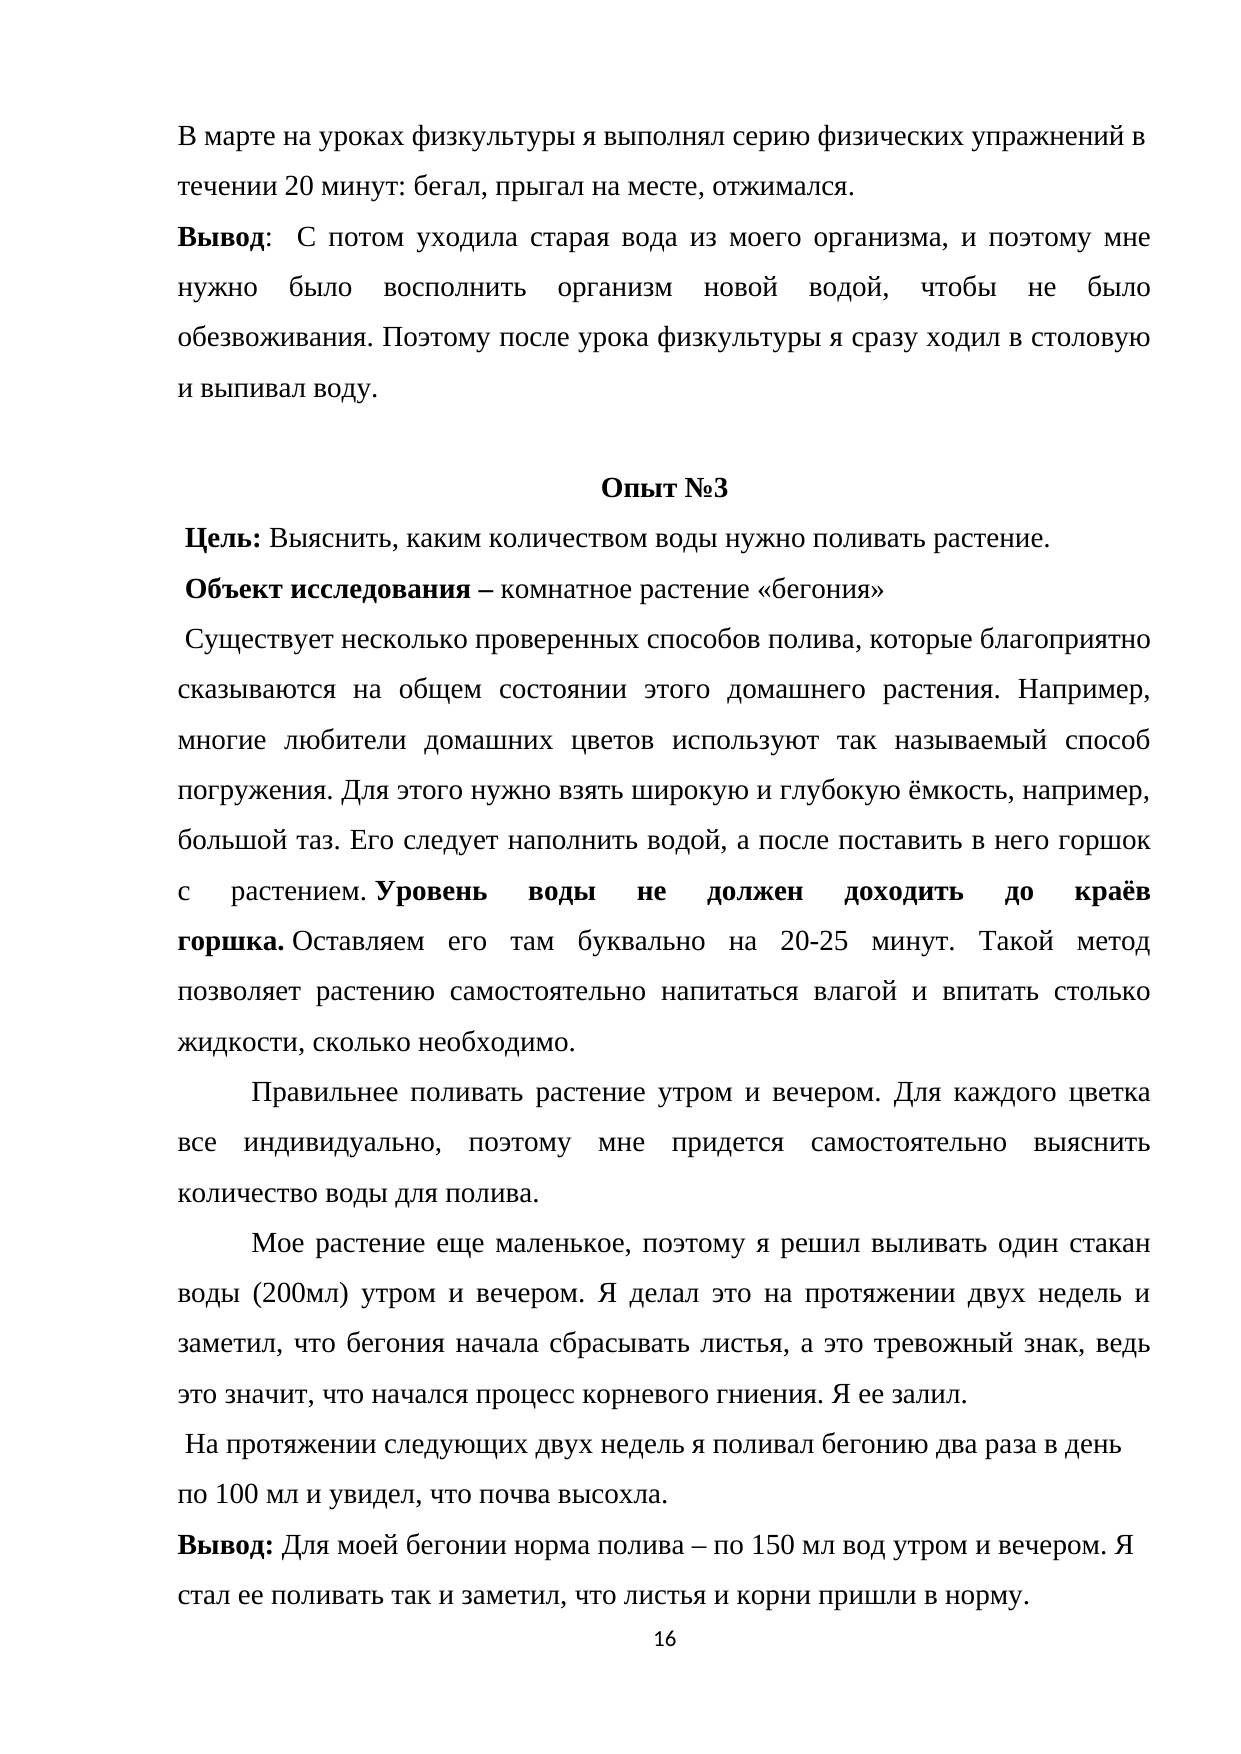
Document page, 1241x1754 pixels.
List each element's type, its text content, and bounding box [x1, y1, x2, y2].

text Вывод: Для моей бегонии норма полива – по 150 мл вод утром и вечером. Я стал ее поливать так и заметил, что листья и корни пришли в норму. [177, 1527, 1152, 1611]
text Мое растение еще маленькое, поэтому я решил выливать один стакан воды (200мл) утром и вечером. Я делал это на протяжении двух недель и заметил, что бегония начала сбрасывать листья, а это тревожный знак, ведь это значит, что начался процесс корневого гниения. Я ее залил. [177, 1225, 1152, 1409]
text Существует несколько проверенных способов полива, которые благоприятно сказываются на общем состоянии этого домашнего растения. Например, многие любители домашних цветов используют так называемый способ погружения. Для этого нужно взять широкую и глубокую ёмкость, например, большой таз. Его следует наполнить водой, а после поставить в него горшок с растением. Уровень воды не должен доходить до краёв горшка. Оставляем его там буквально на 20-25 минут. Такой метод позволяет растению самостоятельно напитаться влагой и впитать столько жидкости, сколько необходимо. [177, 621, 1152, 1057]
text Объект исследования – комнатное растение «бегония» [177, 571, 1152, 604]
text Вывод: С потом уходила старая вода из моего организма, и поэтому мне нужно было восполнить организм новой водой, чтобы не было обезвоживания. Поэтому после урока физкультуры я сразу ходил в столовую и выпивал воду. [177, 219, 1152, 403]
text На протяжении следующих двух недель я поливал бегонию два раза в день по 100 мл и увидел, что почва высохла. [177, 1426, 1152, 1510]
text Цель: Выяснить, каким количеством воды нужно поливать растение. [177, 521, 1152, 554]
text Опыт №3 [177, 470, 1152, 504]
text В марте на уроках физкультуры я выполнял серию физических упражнений в течении 20 минут: бегал, прыгал на месте, отжимался. [177, 118, 1152, 202]
text Правильнее поливать растение утром и вечером. Для каждого цветка все индивидуально, поэтому мне придется самостоятельно выяснить количество воды для полива. [177, 1074, 1152, 1208]
